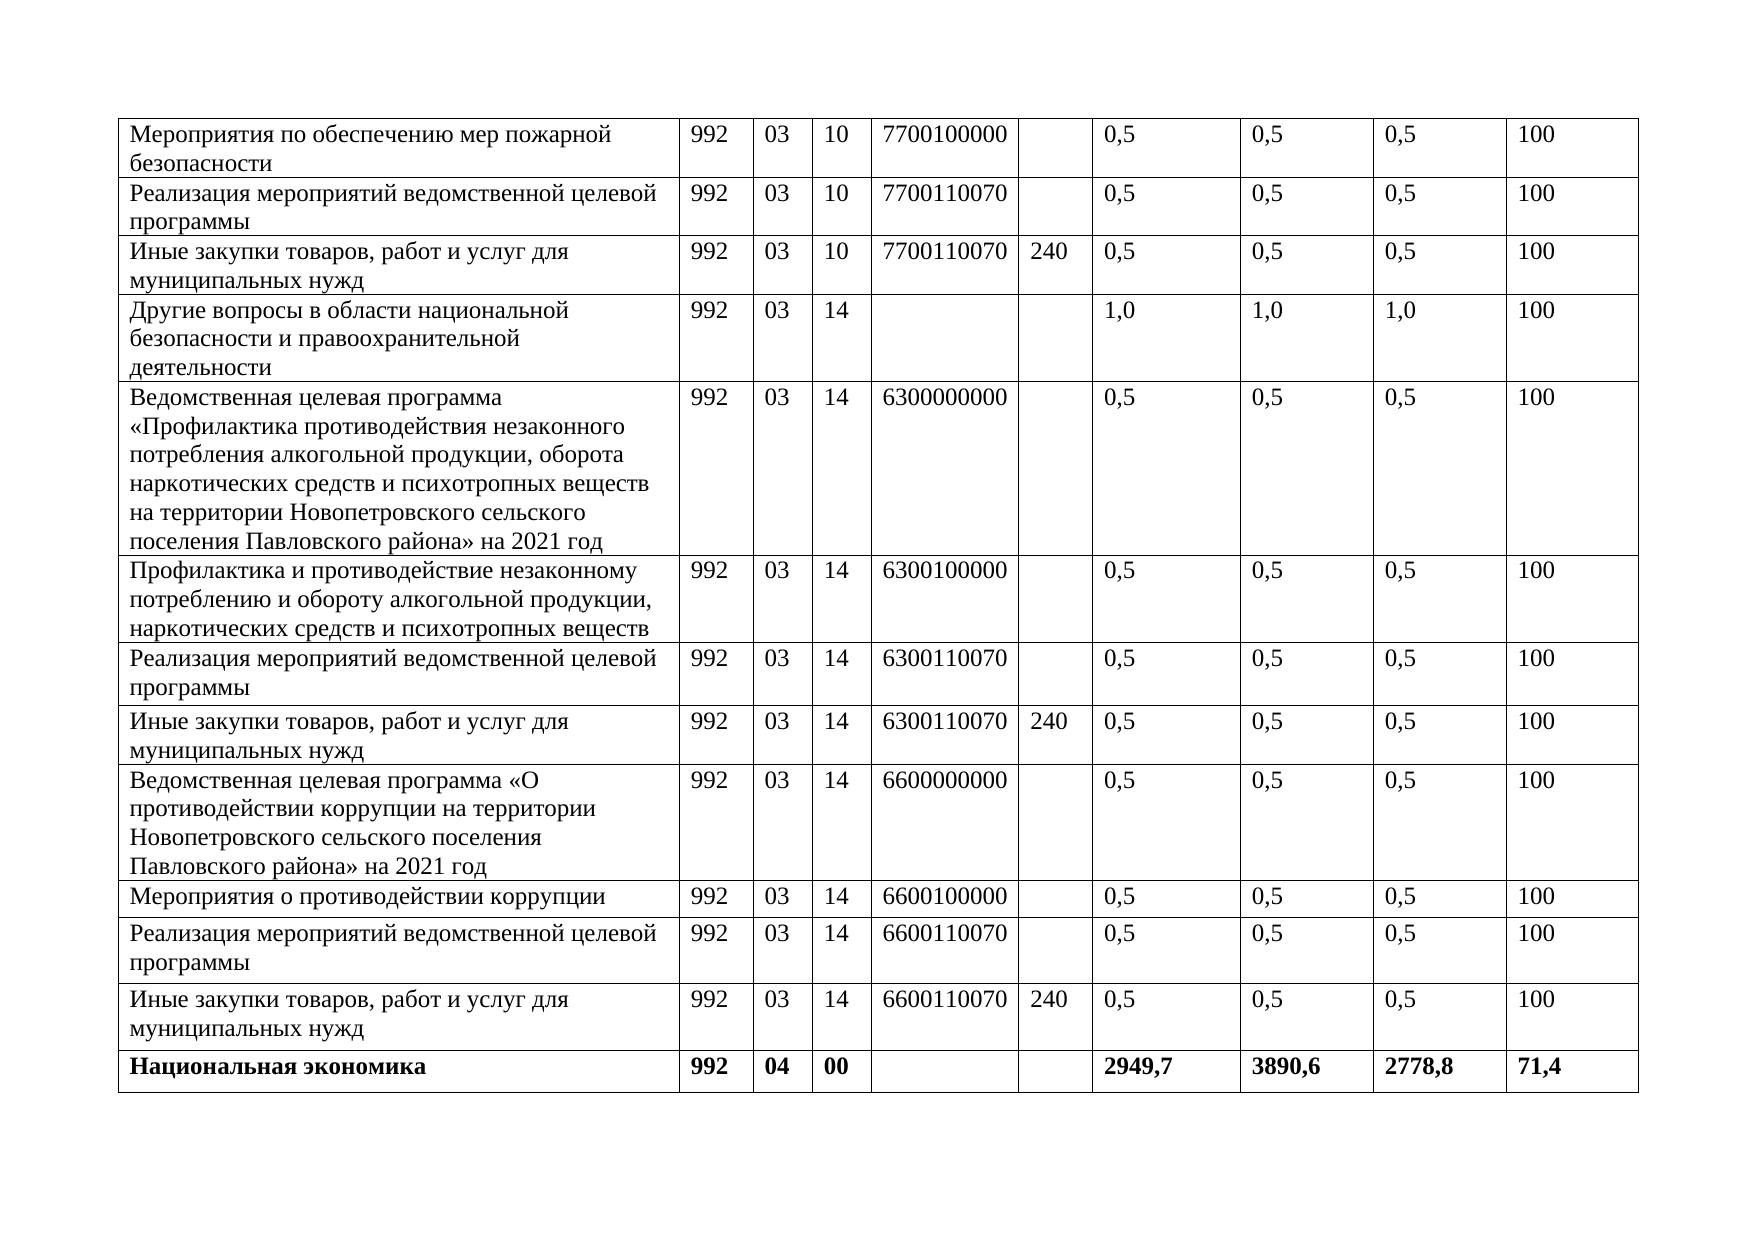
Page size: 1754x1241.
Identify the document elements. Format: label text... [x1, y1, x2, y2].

table_cell 04 [754, 1051, 812, 1092]
table_cell 992 [680, 881, 753, 917]
table_cell 6300000000 [872, 382, 1018, 554]
table_cell 0,5 [1374, 119, 1506, 177]
table_cell 240 [1019, 706, 1092, 764]
table_cell 992 [680, 295, 753, 381]
table_cell 0,5 [1093, 178, 1240, 235]
table_cell 7700110070 [872, 178, 1018, 235]
table_cell 14 [813, 706, 871, 764]
table_cell 10 [813, 236, 871, 294]
table_cell Реализация мероприятий ведомственной целевой программы [119, 918, 679, 983]
table_cell 0,5 [1374, 236, 1506, 294]
table_cell [1019, 881, 1092, 917]
table_cell 0,5 [1093, 236, 1240, 294]
table_cell [1019, 178, 1092, 235]
table_cell 0,5 [1093, 984, 1240, 1050]
table_cell Иные закупки товаров, работ и услуг для муниципальных нужд [119, 236, 679, 294]
table_cell 03 [754, 643, 812, 705]
table_cell [1019, 643, 1092, 705]
table_cell 0,5 [1241, 119, 1373, 177]
table_cell 992 [680, 178, 753, 235]
table_cell Иные закупки товаров, работ и услуг для муниципальных нужд [119, 706, 679, 764]
table_cell 10 [813, 119, 871, 177]
table_cell 2949,7 [1093, 1051, 1240, 1092]
table_cell 0,5 [1241, 382, 1373, 554]
table_cell 100 [1507, 295, 1638, 381]
table_cell 0,5 [1374, 382, 1506, 554]
table_cell 6600110070 [872, 984, 1018, 1050]
table_cell 100 [1507, 643, 1638, 705]
table_cell 00 [813, 1051, 871, 1092]
table_cell 100 [1507, 881, 1638, 917]
table_cell Другие вопросы в области национальной безопасности и правоохранительной деятельности [119, 295, 679, 381]
table_cell [1019, 556, 1092, 642]
table_cell 992 [680, 706, 753, 764]
table_cell 1,0 [1093, 295, 1240, 381]
table_cell 992 [680, 765, 753, 880]
table_cell 14 [813, 382, 871, 554]
table_cell 7700100000 [872, 119, 1018, 177]
table_cell 2778,8 [1374, 1051, 1506, 1092]
table_cell 6600100000 [872, 881, 1018, 917]
table_cell 03 [754, 881, 812, 917]
table_cell 240 [1019, 236, 1092, 294]
table_cell 100 [1507, 236, 1638, 294]
table_cell 100 [1507, 765, 1638, 880]
table_cell 14 [813, 556, 871, 642]
table_cell 0,5 [1374, 706, 1506, 764]
table_cell 6600110070 [872, 918, 1018, 983]
table_cell 1,0 [1374, 295, 1506, 381]
table_cell 0,5 [1374, 556, 1506, 642]
table_cell 100 [1507, 382, 1638, 554]
table_cell [872, 1051, 1018, 1092]
table_cell Ведомственная целевая программа «Профилактика противодействия незаконного потребления алкогольной продукции, оборота наркотических средств и психотропных веществ на территории Новопетровского сельского поселения Павловского района» на 2021 год [119, 382, 679, 554]
table_cell Ведомственная целевая программа «О противодействии коррупции на территории Новопетровского сельского поселения Павловского района» на 2021 год [119, 765, 679, 880]
table_cell Реализация мероприятий ведомственной целевой программы [119, 178, 679, 235]
table_cell 0,5 [1241, 918, 1373, 983]
table_cell 3890,6 [1241, 1051, 1373, 1092]
table_cell 0,5 [1374, 881, 1506, 917]
table_cell 100 [1507, 556, 1638, 642]
table_cell 03 [754, 918, 812, 983]
table_cell Профилактика и противодействие незаконному потреблению и обороту алкогольной продукции, наркотических средств и психотропных веществ [119, 556, 679, 642]
table_cell 0,5 [1093, 918, 1240, 983]
table_cell 992 [680, 918, 753, 983]
table_cell [1019, 382, 1092, 554]
table_cell [872, 295, 1018, 381]
table_cell Реализация мероприятий ведомственной целевой программы [119, 643, 679, 705]
table_cell 992 [680, 1051, 753, 1092]
table_cell 7700110070 [872, 236, 1018, 294]
table_cell 0,5 [1241, 984, 1373, 1050]
table_cell 14 [813, 881, 871, 917]
table_cell 03 [754, 556, 812, 642]
table_cell 03 [754, 706, 812, 764]
table_cell Национальная экономика [119, 1051, 679, 1092]
table_cell 03 [754, 765, 812, 880]
table_cell 100 [1507, 706, 1638, 764]
table_cell 03 [754, 984, 812, 1050]
table_cell 0,5 [1241, 236, 1373, 294]
table_cell 0,5 [1093, 643, 1240, 705]
table_cell 14 [813, 295, 871, 381]
table_cell 14 [813, 984, 871, 1050]
table_cell 0,5 [1241, 178, 1373, 235]
table_cell 14 [813, 765, 871, 880]
table_cell 0,5 [1093, 706, 1240, 764]
table_cell 6300110070 [872, 643, 1018, 705]
table_cell 992 [680, 236, 753, 294]
table_cell 03 [754, 382, 812, 554]
table_cell 100 [1507, 984, 1638, 1050]
table_cell 992 [680, 119, 753, 177]
table_cell 0,5 [1241, 706, 1373, 764]
table_cell Мероприятия о противодействии коррупции [119, 881, 679, 917]
table_cell 0,5 [1241, 881, 1373, 917]
table_cell 0,5 [1374, 918, 1506, 983]
table_cell 0,5 [1374, 984, 1506, 1050]
table_cell 0,5 [1093, 382, 1240, 554]
table_cell [1019, 295, 1092, 381]
table_cell 100 [1507, 918, 1638, 983]
table_cell 992 [680, 643, 753, 705]
table_cell 0,5 [1374, 643, 1506, 705]
table_cell 240 [1019, 984, 1092, 1050]
table_cell 0,5 [1241, 765, 1373, 880]
table_cell 14 [813, 643, 871, 705]
table_cell 0,5 [1093, 556, 1240, 642]
table_cell 0,5 [1093, 881, 1240, 917]
table_cell 992 [680, 382, 753, 554]
table_cell 992 [680, 556, 753, 642]
table_cell 0,5 [1093, 119, 1240, 177]
table_cell 0,5 [1374, 178, 1506, 235]
table_cell 1,0 [1241, 295, 1373, 381]
table_cell 6600000000 [872, 765, 1018, 880]
table_cell 992 [680, 984, 753, 1050]
table_cell Иные закупки товаров, работ и услуг для муниципальных нужд [119, 984, 679, 1050]
table_cell 14 [813, 918, 871, 983]
table_cell 10 [813, 178, 871, 235]
table_cell 100 [1507, 178, 1638, 235]
table_cell 0,5 [1374, 765, 1506, 880]
table_cell 0,5 [1093, 765, 1240, 880]
table_cell 0,5 [1241, 556, 1373, 642]
table_cell [1019, 1051, 1092, 1092]
table_cell 03 [754, 295, 812, 381]
table_cell 03 [754, 236, 812, 294]
table_cell 100 [1507, 119, 1638, 177]
table_cell 03 [754, 119, 812, 177]
table_cell [1019, 119, 1092, 177]
table_cell [1019, 765, 1092, 880]
table_cell 71,4 [1507, 1051, 1638, 1092]
table_cell 0,5 [1241, 643, 1373, 705]
table_cell 6300110070 [872, 706, 1018, 764]
table_cell 03 [754, 178, 812, 235]
table_cell [1019, 918, 1092, 983]
table_cell 6300100000 [872, 556, 1018, 642]
table_cell Мероприятия по обеспечению мер пожарной безопасности [119, 119, 679, 177]
